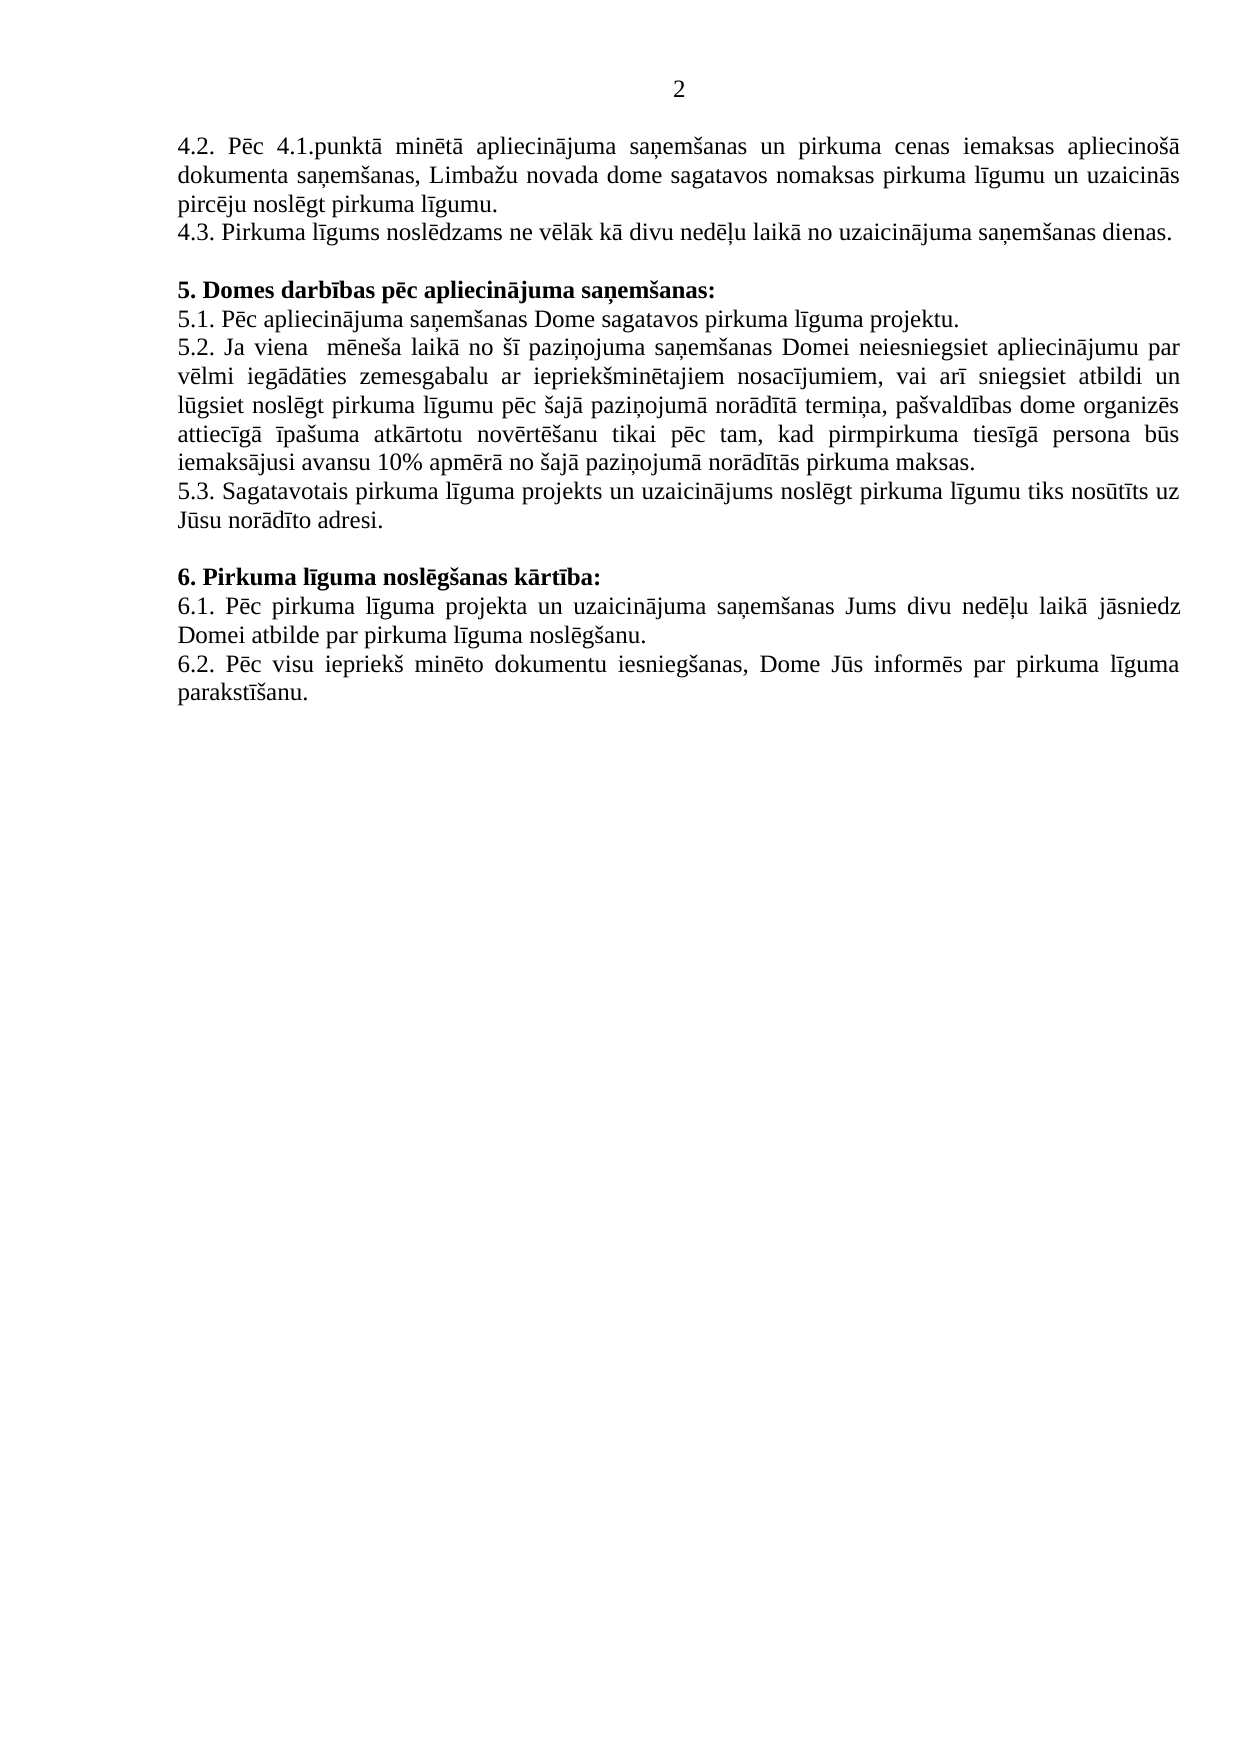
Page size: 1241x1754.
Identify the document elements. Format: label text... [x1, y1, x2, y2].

text 5. Domes darbības pēc apliecinājuma saņemšanas: [177, 275, 1181, 304]
text 6.2. Pēc visu iepriekš minēto dokumentu iesniegšanas, Dome Jūs informēs par pirkuma līguma parakstīšanu. [177, 649, 1181, 706]
text 6.1. Pēc pirkuma līguma projekta un uzaicinājuma saņemšanas Jums divu nedēļu laikā jāsniedz Domei atbilde par pirkuma līguma noslēgšanu. [177, 591, 1181, 649]
text 4.2. Pēc 4.1.punktā minētā apliecinājuma saņemšanas un pirkuma cenas iemaksas apliecinošā dokumenta saņemšanas, Limbažu novada dome sagatavos nomaksas pirkuma līgumu un uzaicinās pircēju noslēgt pirkuma līgumu. [177, 131, 1181, 217]
text 5.3. Sagatavotais pirkuma līguma projekts un uzaicinājums noslēgt pirkuma līgumu tiks nosūtīts uz Jūsu norādīto adresi. [177, 476, 1181, 534]
text 4.3. Pirkuma līgums noslēdzams ne vēlāk kā divu nedēļu laikā no uzaicinājuma saņemšanas dienas. [177, 217, 1181, 246]
text 6. Pirkuma līguma noslēgšanas kārtība: [177, 562, 1181, 591]
text 5.1. Pēc apliecinājuma saņemšanas Dome sagatavos pirkuma līguma projektu. [177, 304, 1181, 332]
text 5.2. Ja viena mēneša laikā no šī paziņojuma saņemšanas Domei neiesniegsiet apliecinājumu par vēlmi iegādāties zemesgabalu ar iepriekšminētajiem nosacījumiem, vai arī sniegsiet atbildi un lūgsiet noslēgt pirkuma līgumu pēc šajā paziņojumā norādītā termiņa, pašvaldības dome organizēs attiecīgā īpašuma atkārtotu novērtēšanu tikai pēc tam, kad pirmpirkuma tiesīgā persona būs iemaksājusi avansu 10% apmērā no šajā paziņojumā norādītās pirkuma maksas. [177, 332, 1181, 476]
